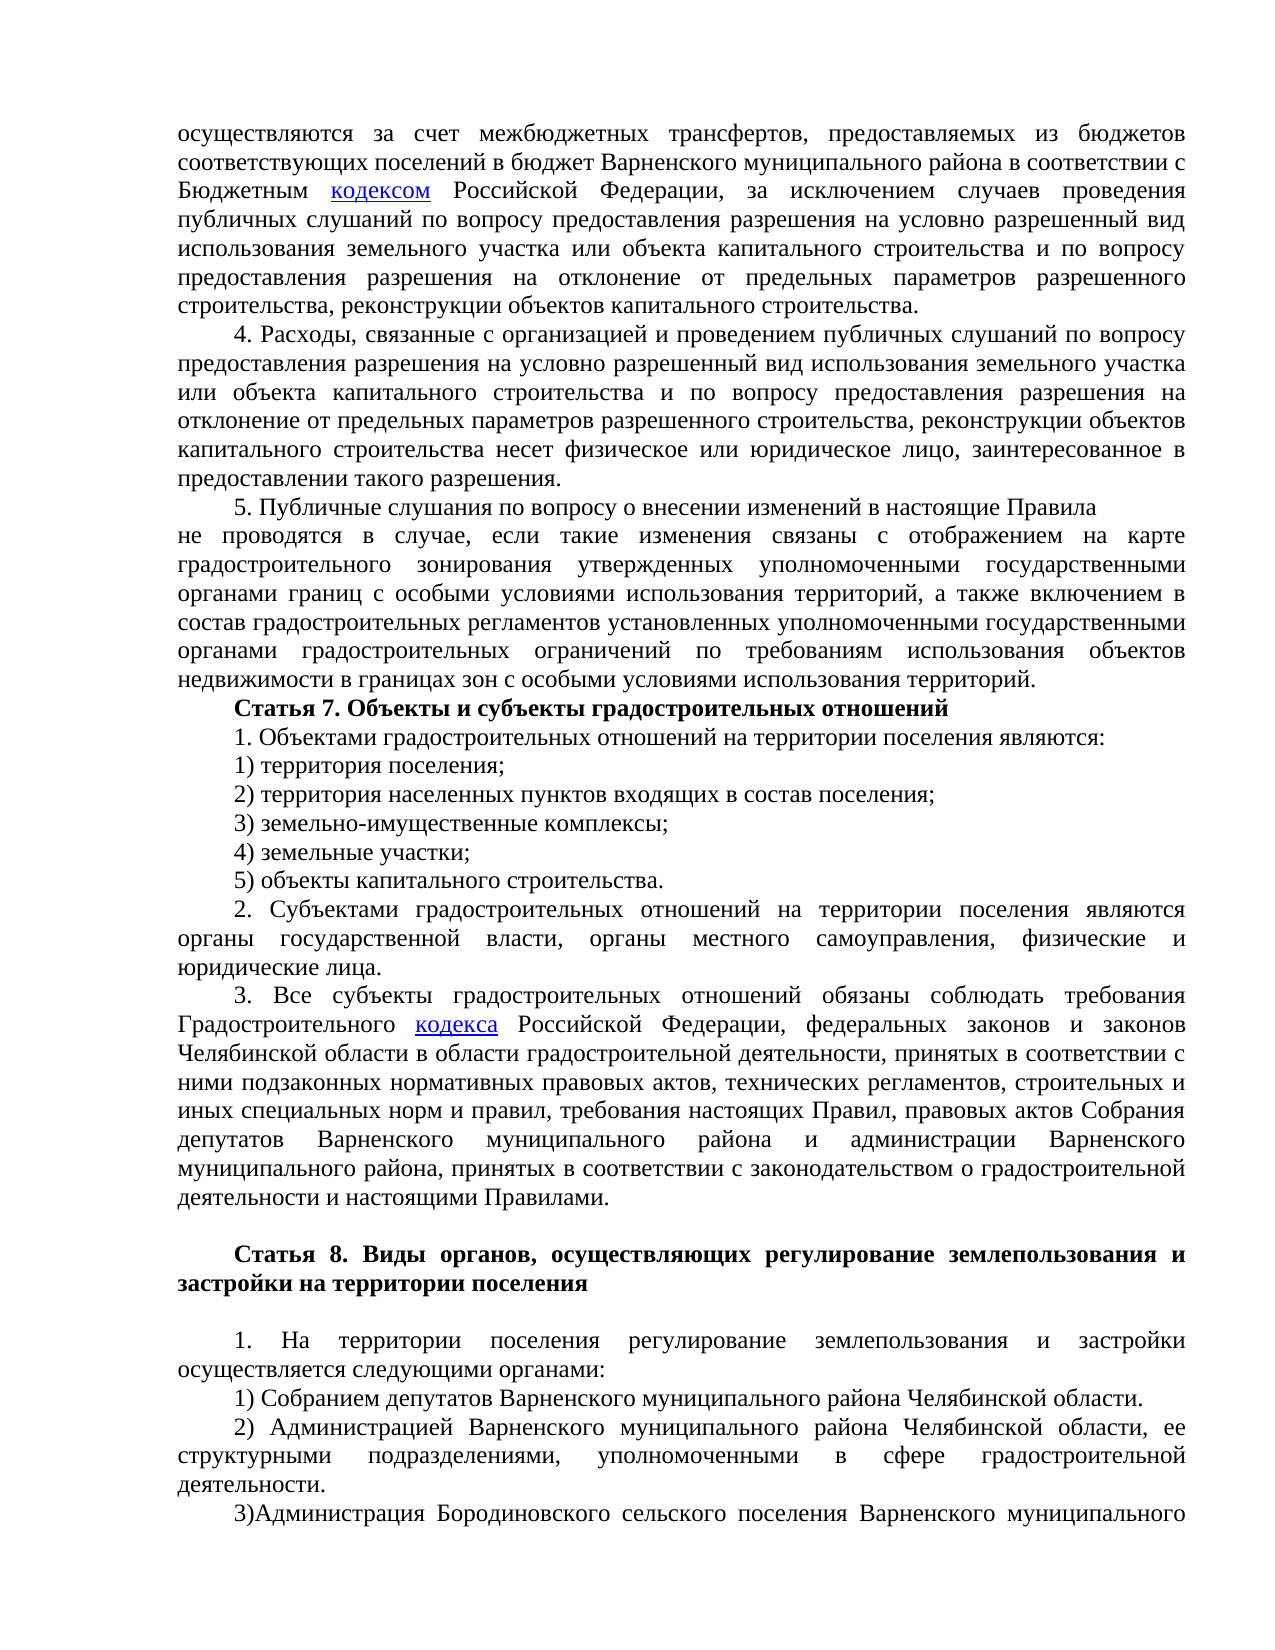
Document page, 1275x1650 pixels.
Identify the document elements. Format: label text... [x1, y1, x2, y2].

text 1. На территории поселения регулирование землепользования и застройки осуществляется следующими органами: [177, 1326, 1186, 1383]
text 1) территория поселения; [177, 751, 1186, 779]
text 2) территория населенных пунктов входящих в состав поселения; [177, 779, 1186, 808]
text не проводятся в случае, если такие изменения связаны с отображением на карте градостроительного зонирования утвержденных уполномоченными государственными органами границ с особыми условиями использования территорий, а также включением в состав градостроительных регламентов установленных уполномоченными государственными органами градостроительных ограничений по требованиям использования объектов недвижимости в границах зон с особыми условиями использования территорий. [177, 521, 1186, 693]
text 3) земельно-имущественные комплексы; [177, 808, 1186, 837]
text 5. Публичные слушания по вопросу о внесении изменений в настоящие Правила [177, 492, 1186, 521]
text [177, 118, 1186, 319]
text 4. Расходы, связанные с организацией и проведением публичных слушаний по вопросу предоставления разрешения на условно разрешенный вид использования земельного участка или объекта капитального строительства и по вопросу предоставления разрешения на отклонение от предельных параметров разрешенного строительства, реконструкции объектов капитального строительства несет физическое или юридическое лицо, заинтересованное в предоставлении такого разрешения. [177, 319, 1186, 492]
text Статья 7. Объекты и субъекты градостроительных отношений [177, 693, 1186, 722]
text 2) Администрацией Варненского муниципального района Челябинской области, ее структурными подразделениями, уполномоченными в сфере градостроительной деятельности. [177, 1412, 1186, 1498]
text 1. Объектами градостроительных отношений на территории поселения являются: [177, 722, 1186, 751]
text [177, 1498, 1186, 1527]
text 2. Субъектами градостроительных отношений на территории поселения являются органы государственной власти, органы местного самоуправления, физические и юридические лица. [177, 894, 1186, 981]
text 5) объекты капитального строительства. [177, 866, 1186, 894]
text 3. Все субъекты градостроительных отношений обязаны соблюдать требования Градостроительного кодекса Российской Федерации, федеральных законов и законов Челябинской области в области градостроительной деятельности, принятых в соответствии с ними подзаконных нормативных правовых актов, технических регламентов, строительных и иных специальных норм и правил, требования настоящих Правил, правовых актов Собрания депутатов Варненского муниципального района и администрации Варненского муниципального района, принятых в соответствии с законодательством о градостроительной деятельности и настоящими Правилами. [177, 981, 1186, 1211]
text 1) Собранием депутатов Варненского муниципального района Челябинской области. [177, 1383, 1186, 1412]
text 4) земельные участки; [177, 837, 1186, 866]
text Статья 8. Виды органов, осуществляющих регулирование землепользования и застройки на территории поселения [177, 1239, 1186, 1297]
